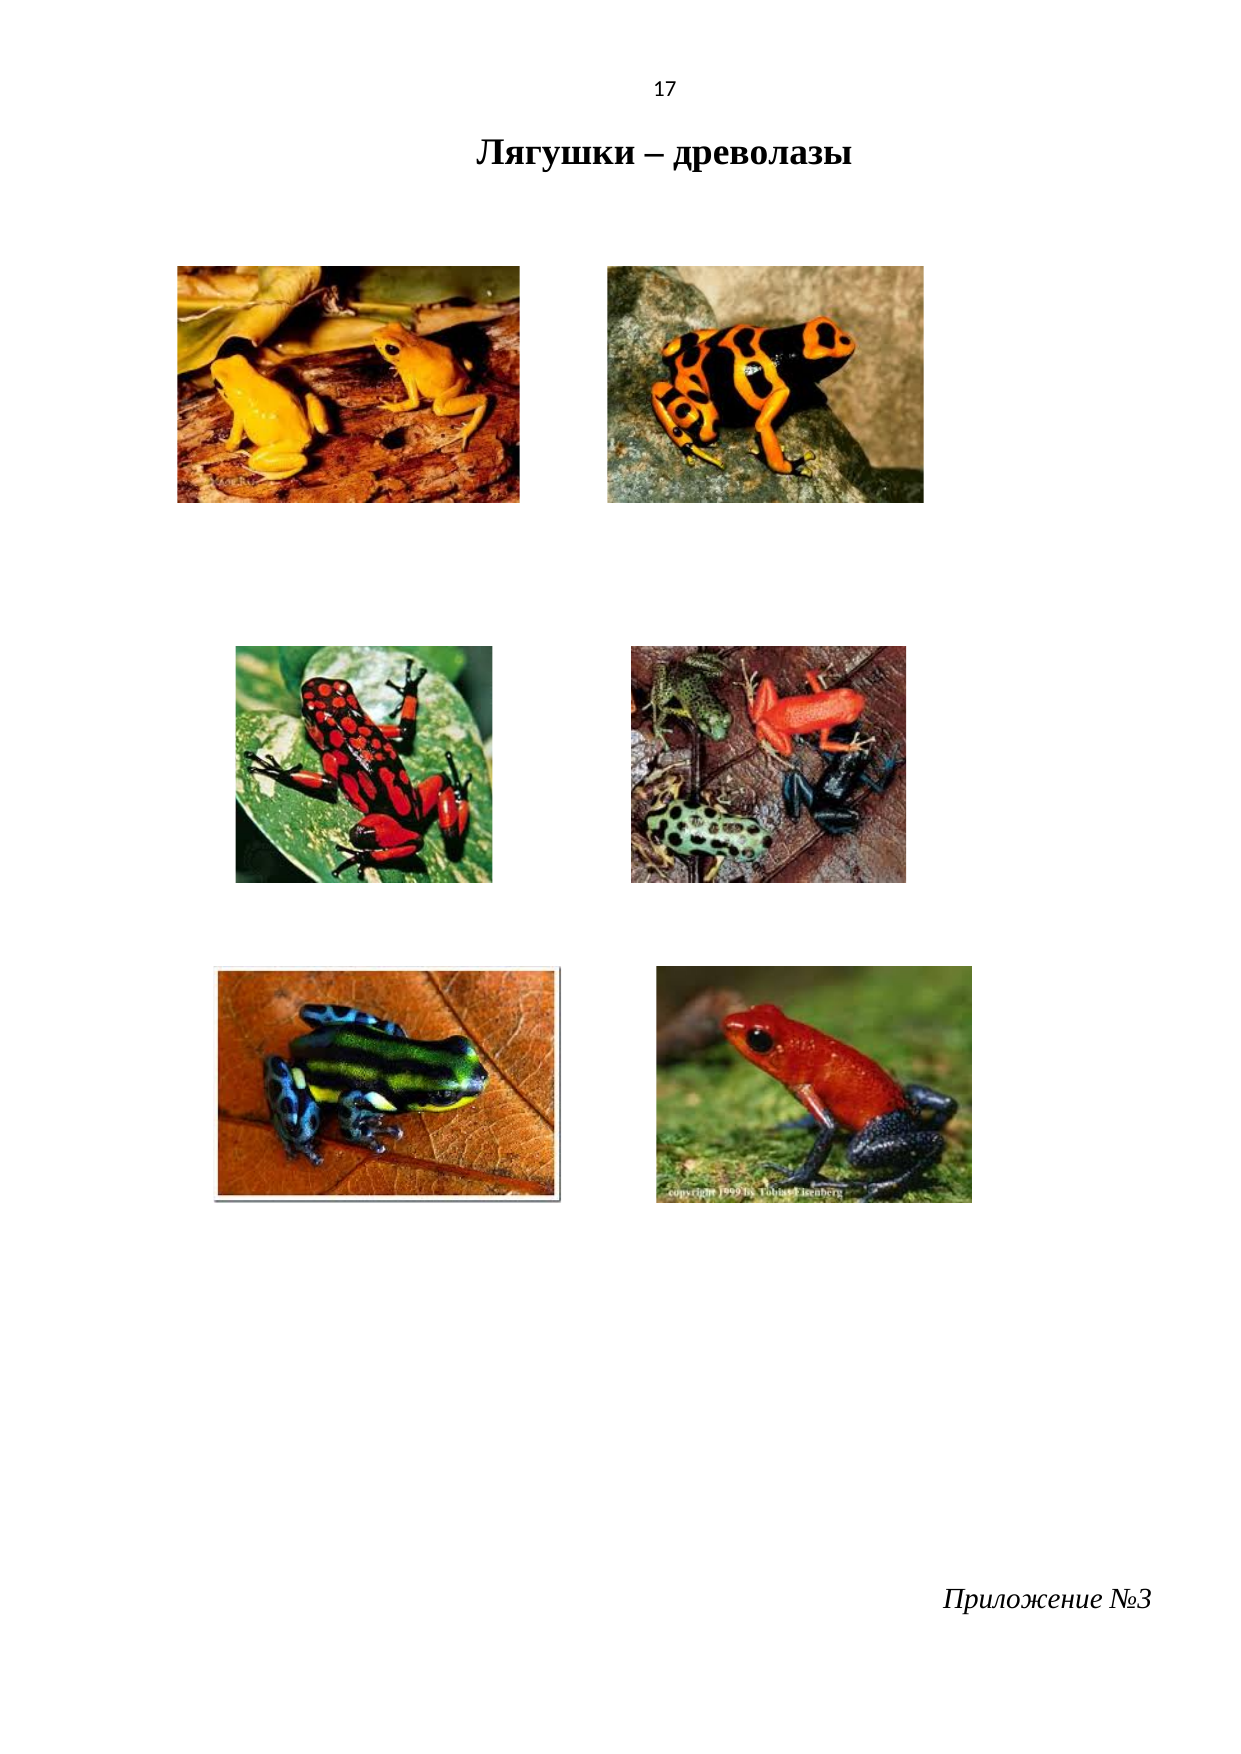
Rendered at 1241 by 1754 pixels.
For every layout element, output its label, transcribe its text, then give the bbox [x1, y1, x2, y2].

text Лягушки – древолазы [177, 130, 1152, 173]
text Приложение №3 [177, 1581, 1152, 1614]
picture [213, 966, 562, 1203]
picture [607, 266, 924, 503]
picture [631, 646, 907, 883]
picture [656, 966, 972, 1203]
picture [235, 646, 493, 883]
picture [177, 266, 520, 503]
